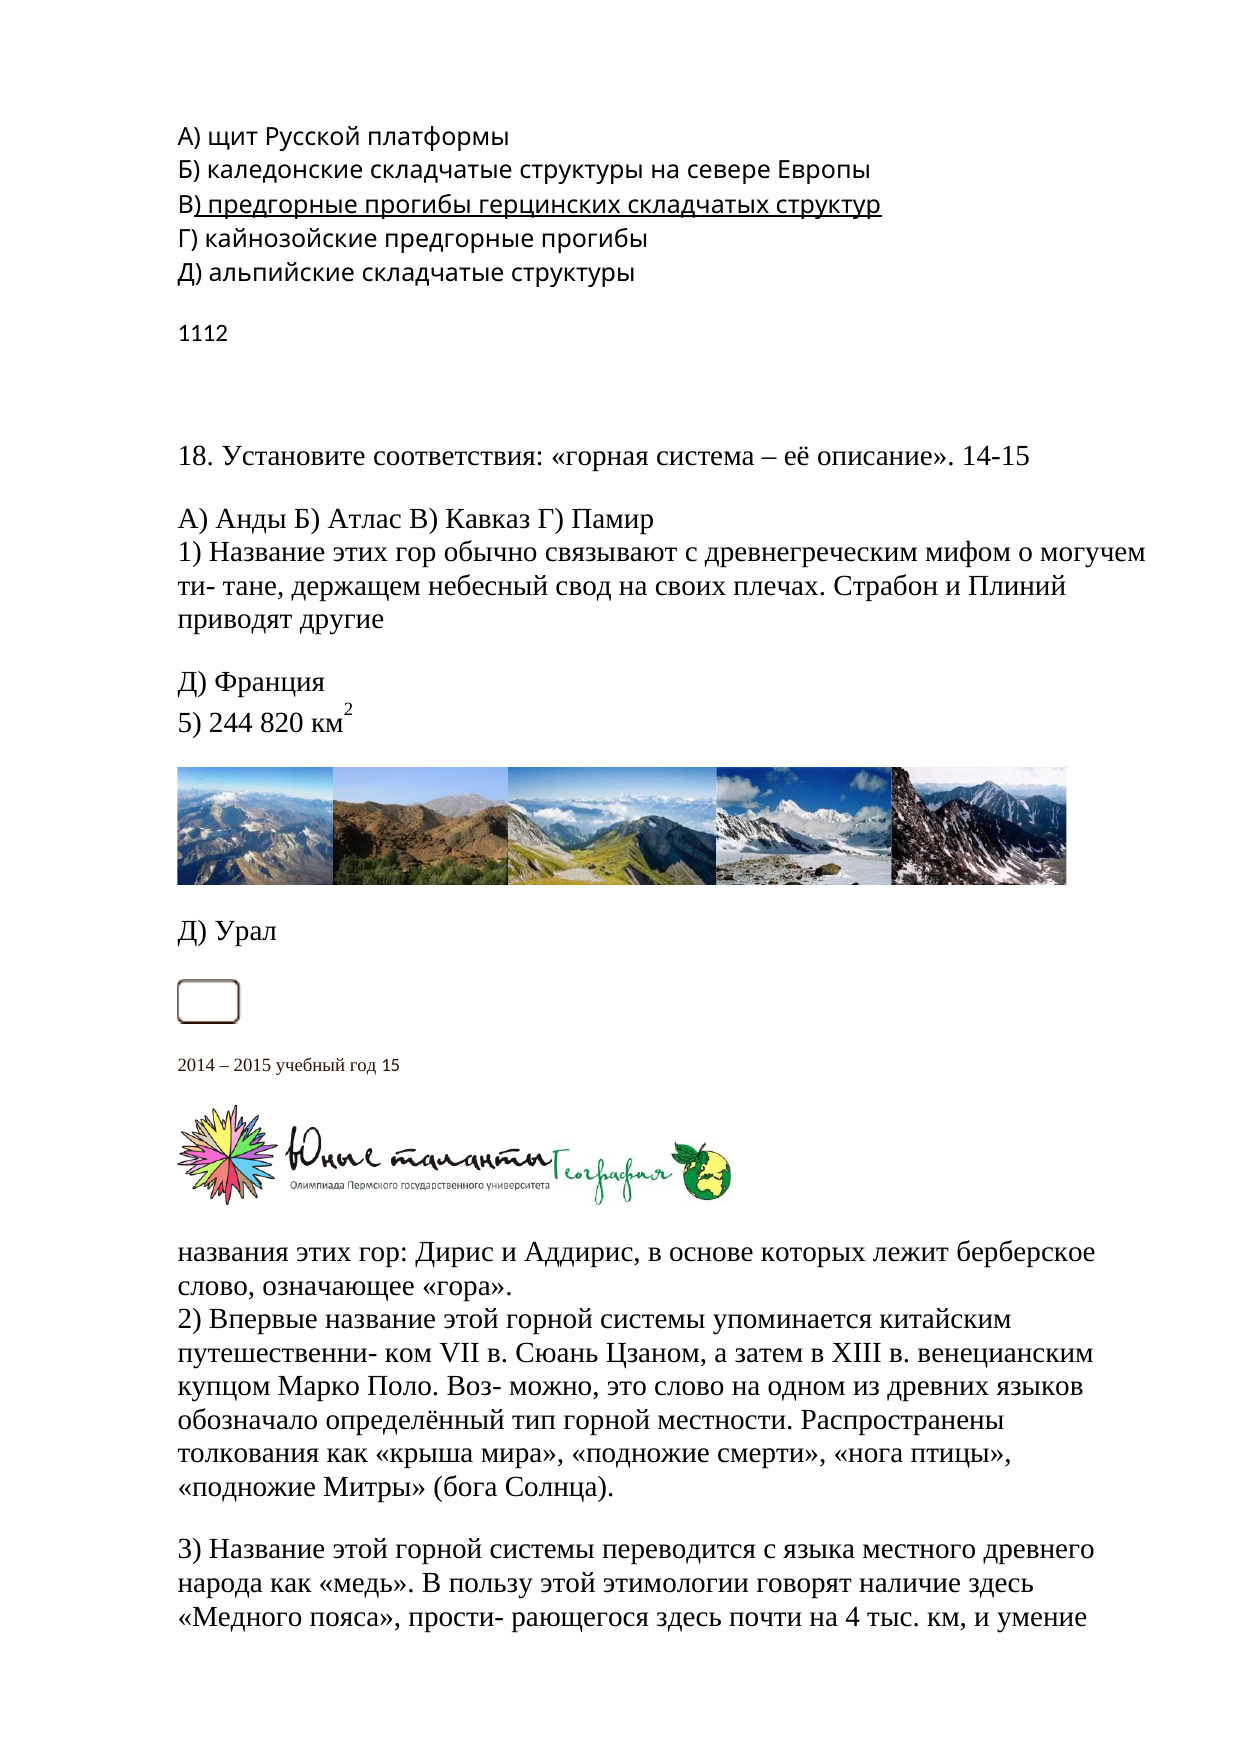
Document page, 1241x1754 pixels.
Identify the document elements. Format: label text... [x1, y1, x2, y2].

text Д) Урал [177, 913, 1152, 947]
text А) щит Русской платформы Б) каледонские складчатые структуры на севере Европы В) предгорные прогибы герцинских складчатых структур Г) кайнозойские предгорные прогибы Д) альпийские складчатые структуры [177, 118, 1152, 288]
picture [177, 767, 1067, 885]
text 2014 – 2015 учебный год 15 [177, 1053, 1152, 1076]
text 1112 [177, 318, 1152, 348]
picture [177, 1105, 731, 1205]
picture [177, 976, 506, 1024]
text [177, 1532, 1152, 1632]
text названия этих гор: Дирис и Аддирис, в основе которых лежит берберское слово, означающее «гора». 2) Впервые название этой горной системы упоминается китайским путешественни- ком VII в. Сюань Цзаном, а затем в XIII в. венецианским купцом Марко Поло. Воз- можно, это слово на одном из древних языков обозначало определённый тип горной местности. Распространены толкования как «крыша мира», «подножие смерти», «нога птицы», «подножие Митры» (бога Солнца). [177, 1234, 1152, 1502]
text Д) Франция 5) 244 820 км2 [177, 664, 1152, 738]
text 18. Установите соответствия: «горная система – её описание». 14-15 [177, 438, 1152, 472]
text А) Анды Б) Атлас В) Кавказ Г) Памир 1) Название этих гор обычно связывают с древнегреческим мифом о могучем ти- тане, держащем небесный свод на своих плечах. Страбон и Плиний приводят другие [177, 501, 1152, 635]
